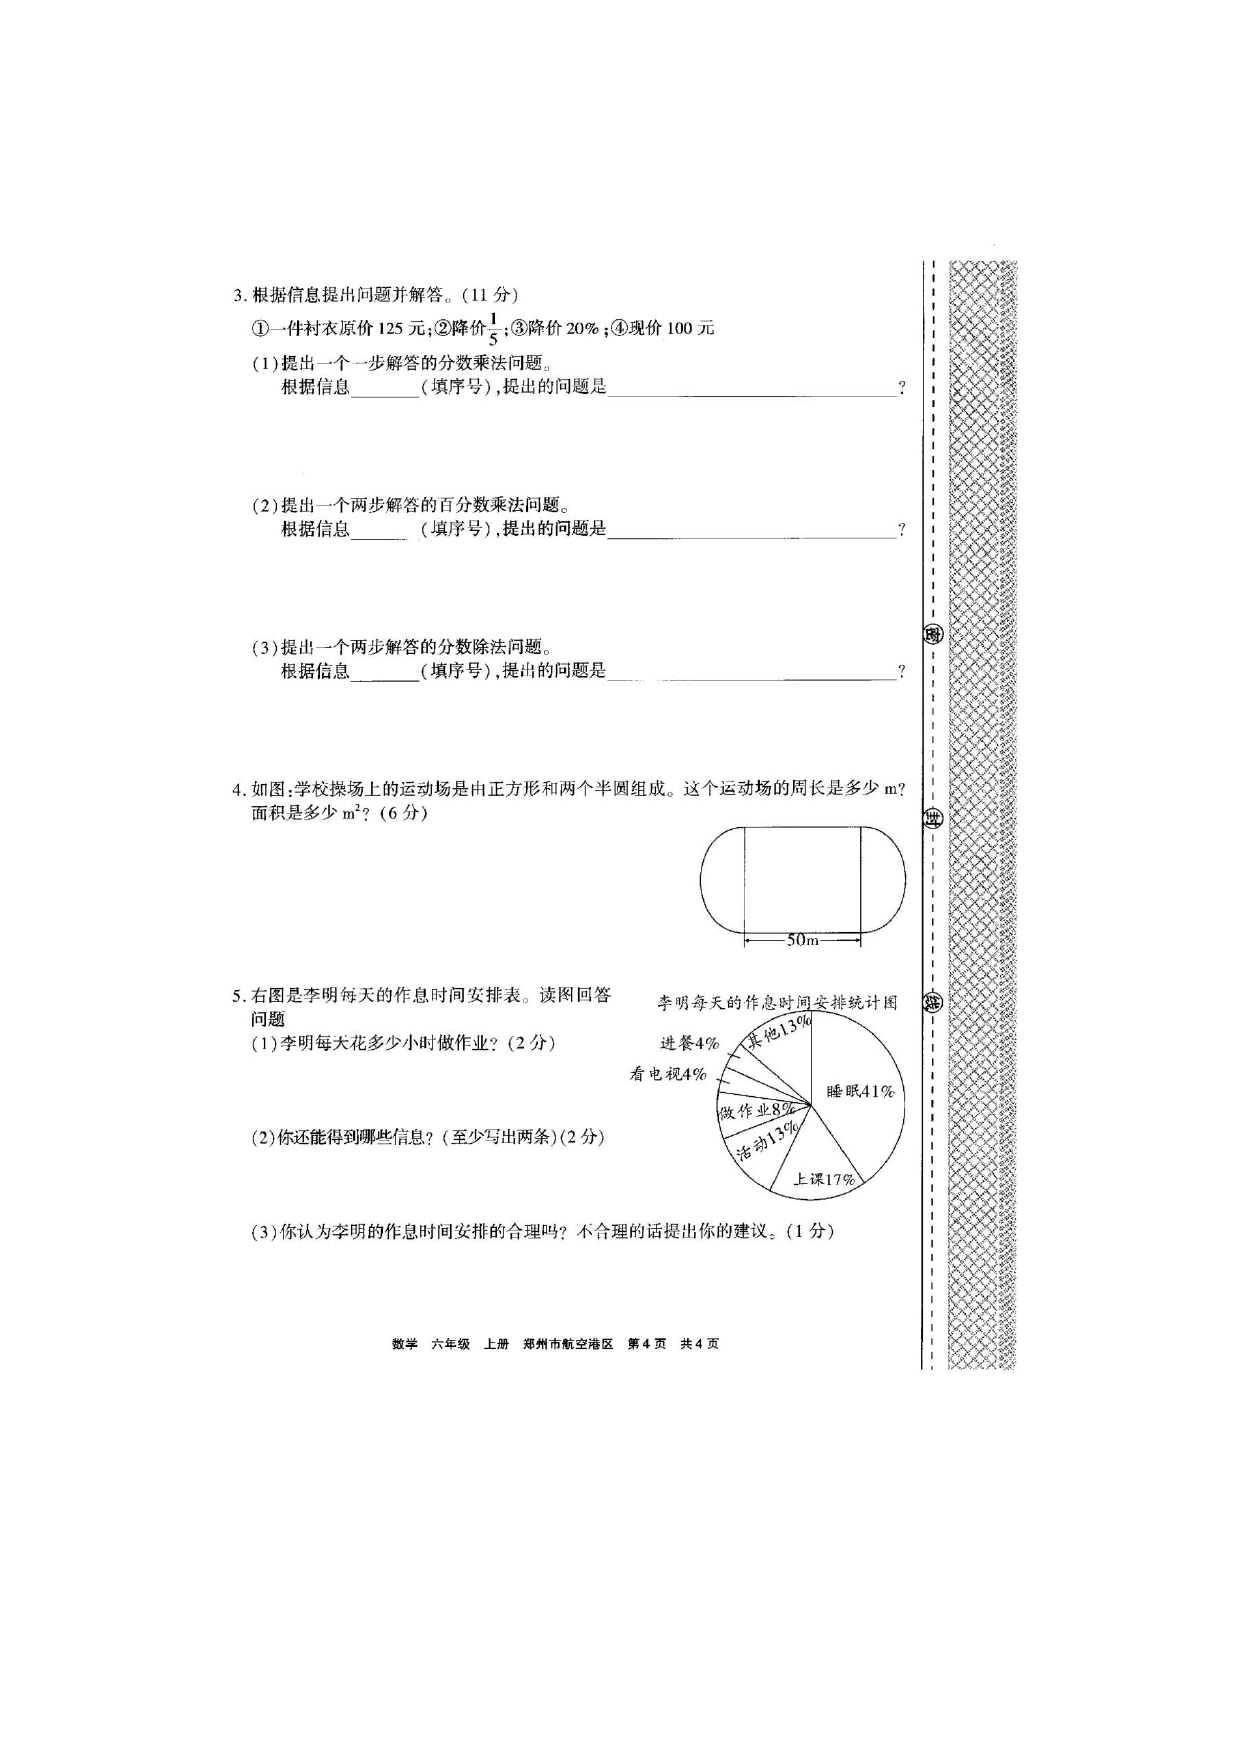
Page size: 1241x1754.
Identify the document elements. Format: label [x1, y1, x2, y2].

picture [187, 194, 1053, 1418]
